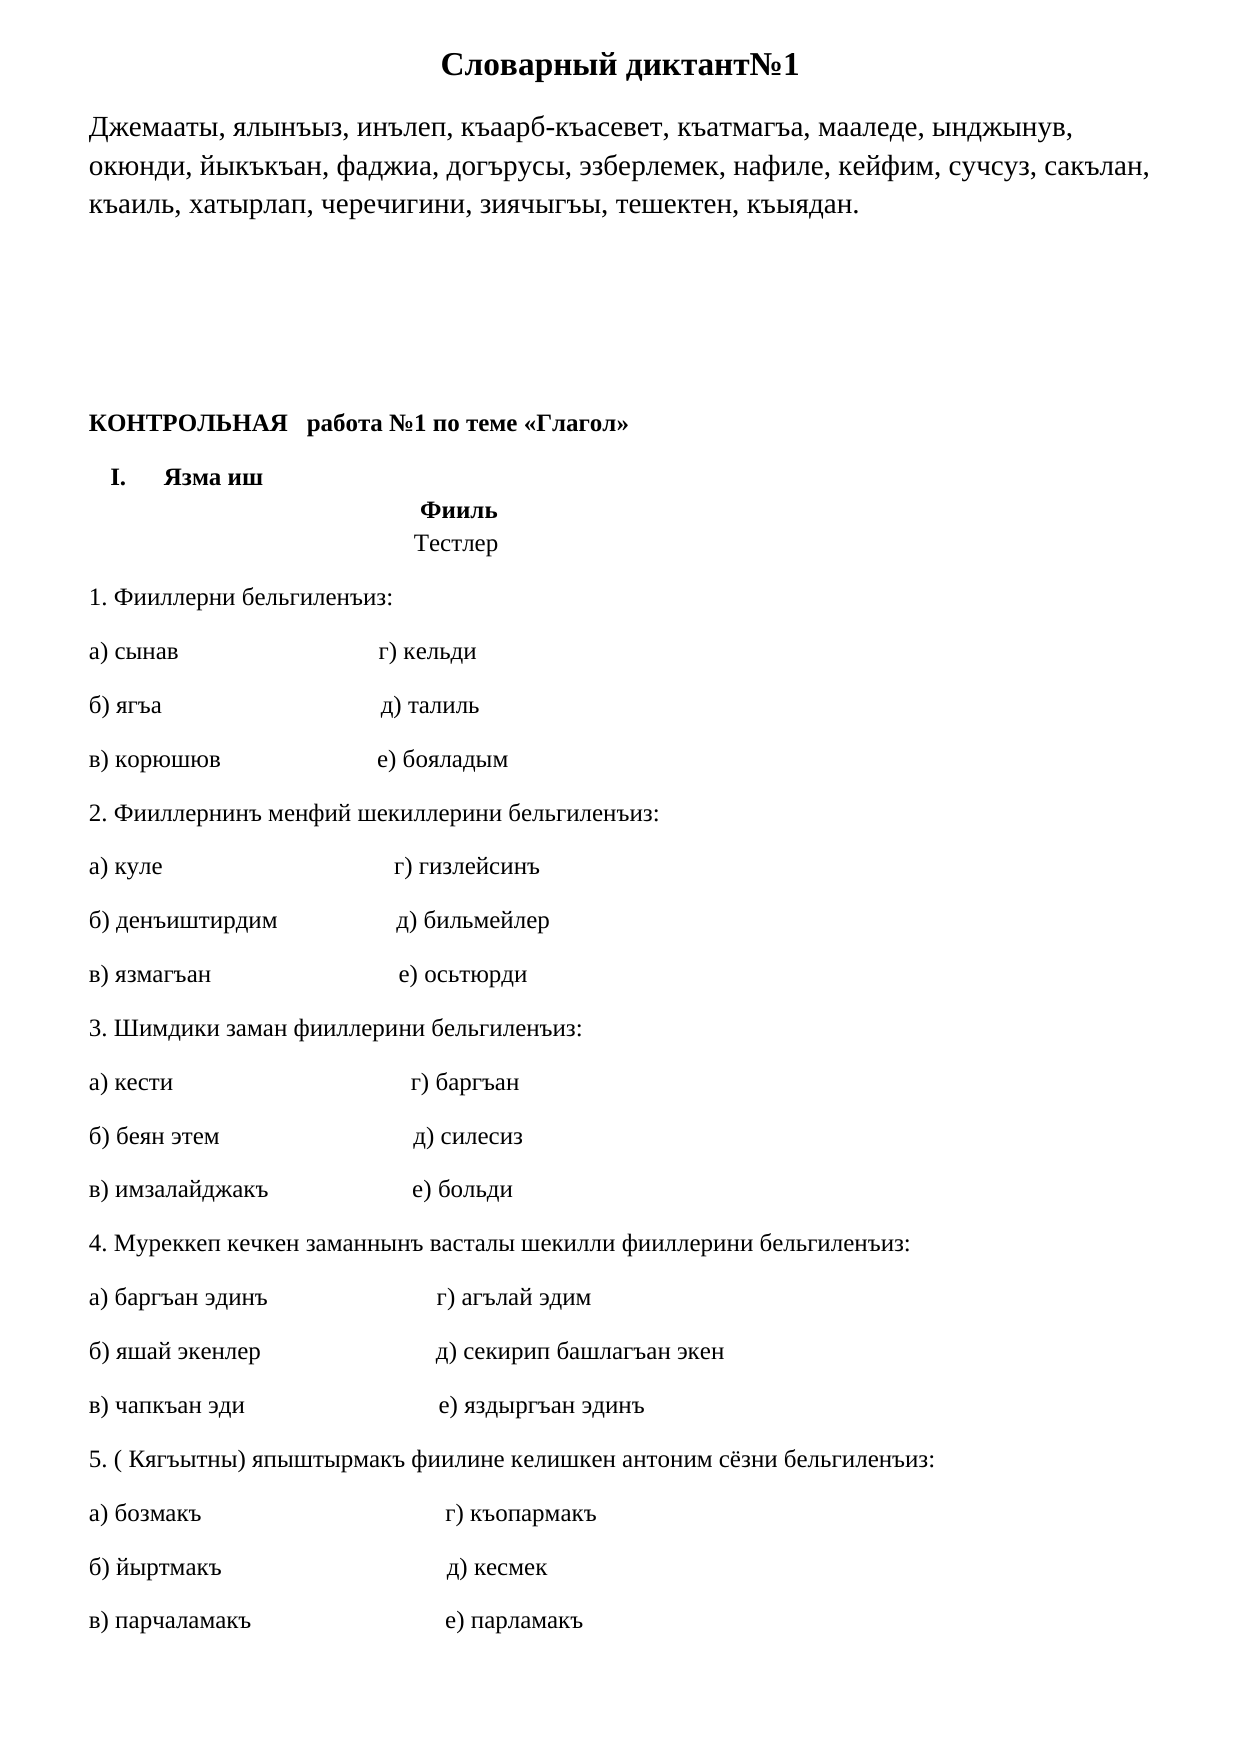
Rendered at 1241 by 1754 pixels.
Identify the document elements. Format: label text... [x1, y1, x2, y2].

text а) бозмакъ г) къопармакъ [89, 1498, 1152, 1526]
text б) денъиштирдим д) бильмейлер [89, 905, 1152, 934]
text б) йыртмакъ д) кесмек [89, 1552, 1152, 1580]
text КОНТРОЛЬНАЯ работа №1 по теме «Глагол» [89, 408, 1152, 437]
text в) язмагъан е) осьтюрди [89, 959, 1152, 988]
text Словарный диктант№1 [89, 44, 1152, 83]
list Фииль [164, 495, 1152, 524]
text а) кести г) баргъан [89, 1067, 1152, 1096]
text в) парчаламакъ е) парламакъ [89, 1605, 1152, 1634]
text 2. Фииллернинъ менфий шекиллерини бельгиленъиз: [89, 798, 1152, 826]
list Тестлер [164, 528, 1152, 557]
text 1. Фииллерни бельгиленъиз: [89, 582, 1152, 611]
text 5. ( Кягъытны) япыштырмакъ фиилине келишкен антоним сёзни бельгиленъиз: [89, 1444, 1152, 1473]
list Язма иш [126, 462, 1152, 491]
text б) яшай экенлер д) секирип башлагъан экен [89, 1336, 1152, 1365]
text а) куле г) гизлейсинъ [89, 851, 1152, 880]
text 3. Шимдики заман фииллерини бельгиленъиз: [89, 1013, 1152, 1042]
text в) чапкъан эди е) яздыргъан эдинъ [89, 1390, 1152, 1419]
text 4. Муреккеп кечкен заманнынъ васталы шекилли фииллерини бельгиленъиз: [89, 1228, 1152, 1257]
text Джемааты, ялынъыз, инълеп, къаарб-къасевет, къатмагъа, мааледе, ынджынув, окюнди, йыкъкъан, фаджиа, догърусы, эзберлемек, нафиле, кейфим, сучсуз, сакълан, къаиль, хатырлап, черечигини, зиячыгъы, тешектен, къыядан. [89, 109, 1152, 220]
text а) сынав г) кельди [89, 636, 1152, 665]
text б) ягъа д) талиль [89, 690, 1152, 719]
text а) баргъан эдинъ г) агълай эдим [89, 1282, 1152, 1311]
text в) корюшюв е) бояладым [89, 744, 1152, 772]
text б) беян этем д) силесиз [89, 1121, 1152, 1149]
text в) имзалайджакъ е) больди [89, 1174, 1152, 1203]
